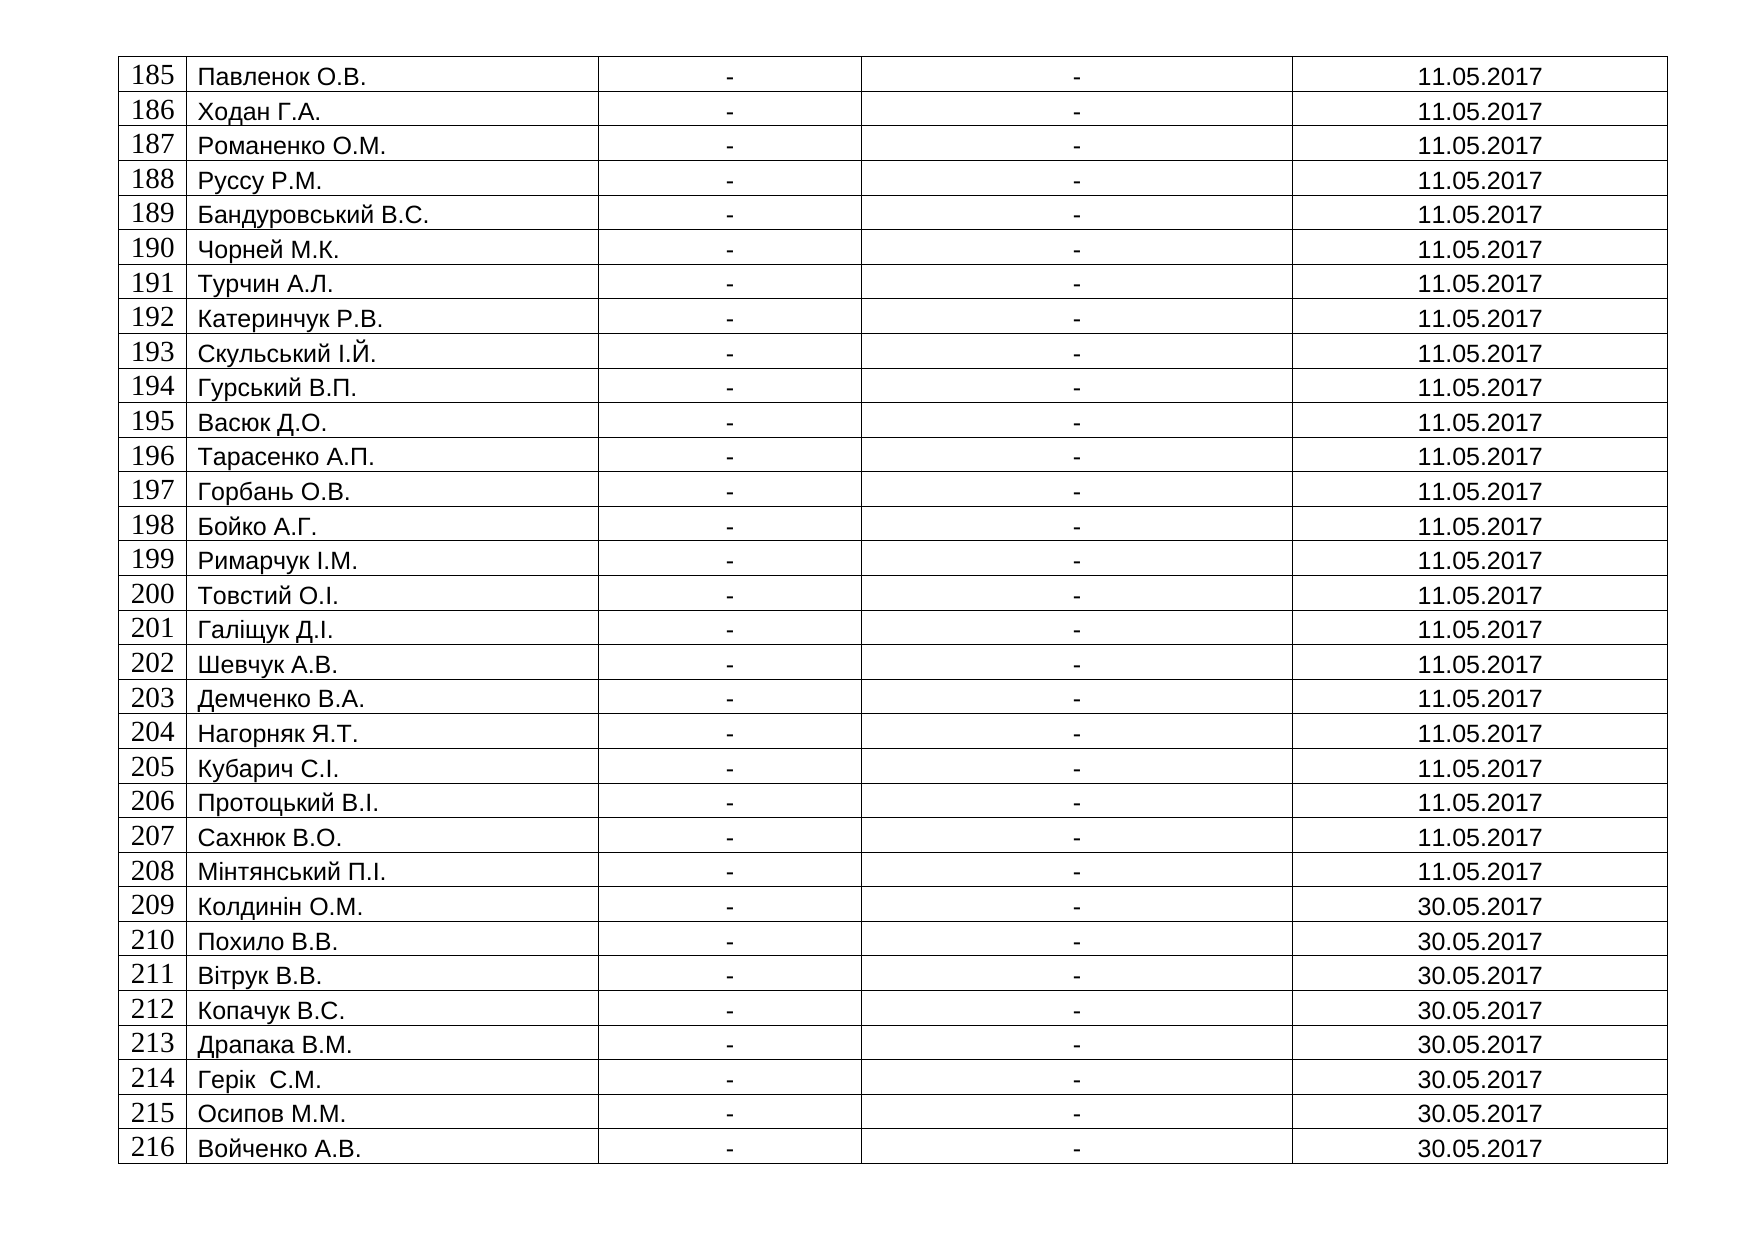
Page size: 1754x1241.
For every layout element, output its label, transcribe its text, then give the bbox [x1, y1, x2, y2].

table_cell - [599, 57, 861, 91]
table_cell Галіщук Д.І. [187, 611, 598, 644]
table_cell - [862, 507, 1292, 540]
table_cell - [862, 1060, 1292, 1094]
table_cell - [599, 887, 861, 921]
table_cell 187 [119, 126, 186, 160]
table_cell 30.05.2017 [1293, 1026, 1667, 1059]
table_cell 210 [119, 922, 186, 955]
table_cell 11.05.2017 [1293, 507, 1667, 540]
table_cell - [599, 472, 861, 506]
table_cell - [599, 680, 861, 713]
table_cell 30.05.2017 [1293, 1129, 1667, 1163]
table_cell 205 [119, 749, 186, 782]
table_cell 191 [119, 265, 186, 298]
table_cell Руссу Р.М. [187, 161, 598, 194]
table_cell 11.05.2017 [1293, 853, 1667, 886]
table_cell 201 [119, 611, 186, 644]
table_cell - [862, 265, 1292, 298]
table_cell 11.05.2017 [1293, 541, 1667, 575]
table_cell 192 [119, 299, 186, 333]
table_cell Скульський І.Й. [187, 334, 598, 367]
table_cell Кубарич С.І. [187, 749, 598, 782]
table_cell - [862, 784, 1292, 817]
table_cell 211 [119, 956, 186, 990]
table_cell - [862, 92, 1292, 125]
table_cell - [862, 956, 1292, 990]
table_cell 11.05.2017 [1293, 92, 1667, 125]
table_cell 11.05.2017 [1293, 784, 1667, 817]
table_cell Драпака В.М. [187, 1026, 598, 1059]
table_cell Вітрук В.В. [187, 956, 598, 990]
table_cell 11.05.2017 [1293, 126, 1667, 160]
table_cell - [599, 541, 861, 575]
table_cell 30.05.2017 [1293, 1095, 1667, 1128]
table_cell 11.05.2017 [1293, 472, 1667, 506]
table_cell - [862, 126, 1292, 160]
table_cell 206 [119, 784, 186, 817]
table_cell Демченко В.А. [187, 680, 598, 713]
table_cell - [862, 576, 1292, 609]
table_cell 212 [119, 991, 186, 1024]
table_cell 30.05.2017 [1293, 956, 1667, 990]
table_cell 188 [119, 161, 186, 194]
table_cell - [599, 299, 861, 333]
table_cell 196 [119, 438, 186, 471]
table_cell 11.05.2017 [1293, 57, 1667, 91]
table_cell Бойко А.Г. [187, 507, 598, 540]
table_cell 209 [119, 887, 186, 921]
table_cell 11.05.2017 [1293, 714, 1667, 748]
table_cell Нагорняк Я.Т. [187, 714, 598, 748]
table_cell - [599, 403, 861, 437]
table_cell - [599, 1060, 861, 1094]
table_cell 194 [119, 369, 186, 402]
table_cell - [862, 161, 1292, 194]
table_cell Бандуровський В.С. [187, 196, 598, 229]
table_cell 214 [119, 1060, 186, 1094]
table_cell - [599, 161, 861, 194]
table_cell 11.05.2017 [1293, 645, 1667, 679]
table_cell Копачук В.С. [187, 991, 598, 1024]
table_cell Мінтянський П.І. [187, 853, 598, 886]
table_cell 11.05.2017 [1293, 818, 1667, 852]
table_cell Войченко А.В. [187, 1129, 598, 1163]
table_cell - [862, 1026, 1292, 1059]
table_cell - [599, 196, 861, 229]
table_cell 185 [119, 57, 186, 91]
table_cell - [862, 438, 1292, 471]
table_cell 11.05.2017 [1293, 299, 1667, 333]
table_cell - [862, 230, 1292, 264]
table_cell Павленок О.В. [187, 57, 598, 91]
table_cell 30.05.2017 [1293, 1060, 1667, 1094]
table_cell 199 [119, 541, 186, 575]
table_cell 198 [119, 507, 186, 540]
table_cell 189 [119, 196, 186, 229]
table_cell Похило В.В. [187, 922, 598, 955]
table_cell - [599, 334, 861, 367]
table_cell 30.05.2017 [1293, 887, 1667, 921]
table_cell 207 [119, 818, 186, 852]
table_cell Романенко О.М. [187, 126, 598, 160]
table_cell - [862, 57, 1292, 91]
table_cell - [862, 611, 1292, 644]
table_cell Ходан Г.А. [187, 92, 598, 125]
table_cell Чорней М.К. [187, 230, 598, 264]
table_cell 11.05.2017 [1293, 680, 1667, 713]
table_cell - [862, 749, 1292, 782]
table_cell - [599, 714, 861, 748]
table_cell - [862, 887, 1292, 921]
table_cell - [862, 299, 1292, 333]
table_cell - [599, 369, 861, 402]
table_cell 11.05.2017 [1293, 196, 1667, 229]
table_cell Тарасенко А.П. [187, 438, 598, 471]
table_cell 11.05.2017 [1293, 334, 1667, 367]
table_cell - [599, 922, 861, 955]
table_cell - [862, 1129, 1292, 1163]
table_cell 203 [119, 680, 186, 713]
table_cell - [599, 1129, 861, 1163]
table_cell - [862, 991, 1292, 1024]
table_cell - [599, 1095, 861, 1128]
table_cell - [862, 922, 1292, 955]
table_cell Протоцький В.І. [187, 784, 598, 817]
table_cell Товстий О.І. [187, 576, 598, 609]
table_cell - [599, 645, 861, 679]
table_cell - [599, 92, 861, 125]
table_cell 213 [119, 1026, 186, 1059]
table_cell 190 [119, 230, 186, 264]
table_cell - [862, 403, 1292, 437]
table_cell Горбань О.В. [187, 472, 598, 506]
table_cell 202 [119, 645, 186, 679]
table_cell - [862, 645, 1292, 679]
table_cell - [862, 369, 1292, 402]
table_cell Осипов М.М. [187, 1095, 598, 1128]
table_cell - [862, 714, 1292, 748]
table_cell 186 [119, 92, 186, 125]
table_cell 11.05.2017 [1293, 265, 1667, 298]
table_cell - [599, 230, 861, 264]
table_cell - [599, 818, 861, 852]
table_cell - [862, 680, 1292, 713]
table_cell - [862, 541, 1292, 575]
table_cell - [599, 126, 861, 160]
table_cell - [599, 1026, 861, 1059]
table_cell Герік С.М. [187, 1060, 598, 1094]
table_cell 11.05.2017 [1293, 438, 1667, 471]
table_cell - [599, 611, 861, 644]
table_cell 195 [119, 403, 186, 437]
table_cell 11.05.2017 [1293, 611, 1667, 644]
table_cell Гурський В.П. [187, 369, 598, 402]
table_cell 11.05.2017 [1293, 403, 1667, 437]
table_cell 11.05.2017 [1293, 230, 1667, 264]
table_cell - [599, 853, 861, 886]
table_cell - [599, 749, 861, 782]
table_cell 200 [119, 576, 186, 609]
table_cell - [599, 438, 861, 471]
table_cell - [599, 784, 861, 817]
table_cell - [862, 818, 1292, 852]
table_cell 197 [119, 472, 186, 506]
table_cell - [862, 472, 1292, 506]
table_cell 30.05.2017 [1293, 922, 1667, 955]
table_cell Колдинін О.М. [187, 887, 598, 921]
table_cell Шевчук А.В. [187, 645, 598, 679]
table_cell 11.05.2017 [1293, 161, 1667, 194]
table_cell Римарчук І.М. [187, 541, 598, 575]
table_cell Сахнюк В.О. [187, 818, 598, 852]
table_cell 193 [119, 334, 186, 367]
table_cell - [599, 956, 861, 990]
table_cell - [599, 507, 861, 540]
table_cell - [599, 991, 861, 1024]
table_cell 208 [119, 853, 186, 886]
table_cell 11.05.2017 [1293, 576, 1667, 609]
table_cell - [862, 1095, 1292, 1128]
table_cell 30.05.2017 [1293, 991, 1667, 1024]
table_cell 215 [119, 1095, 186, 1128]
table_cell Турчин А.Л. [187, 265, 598, 298]
table_cell - [862, 853, 1292, 886]
table_cell - [862, 334, 1292, 367]
table_cell - [599, 265, 861, 298]
table_cell 204 [119, 714, 186, 748]
table_cell - [862, 196, 1292, 229]
table_cell Васюк Д.О. [187, 403, 598, 437]
table_cell 11.05.2017 [1293, 369, 1667, 402]
table_cell 11.05.2017 [1293, 749, 1667, 782]
table_cell Катеринчук Р.В. [187, 299, 598, 333]
table_cell - [599, 576, 861, 609]
table_cell 216 [119, 1129, 186, 1163]
